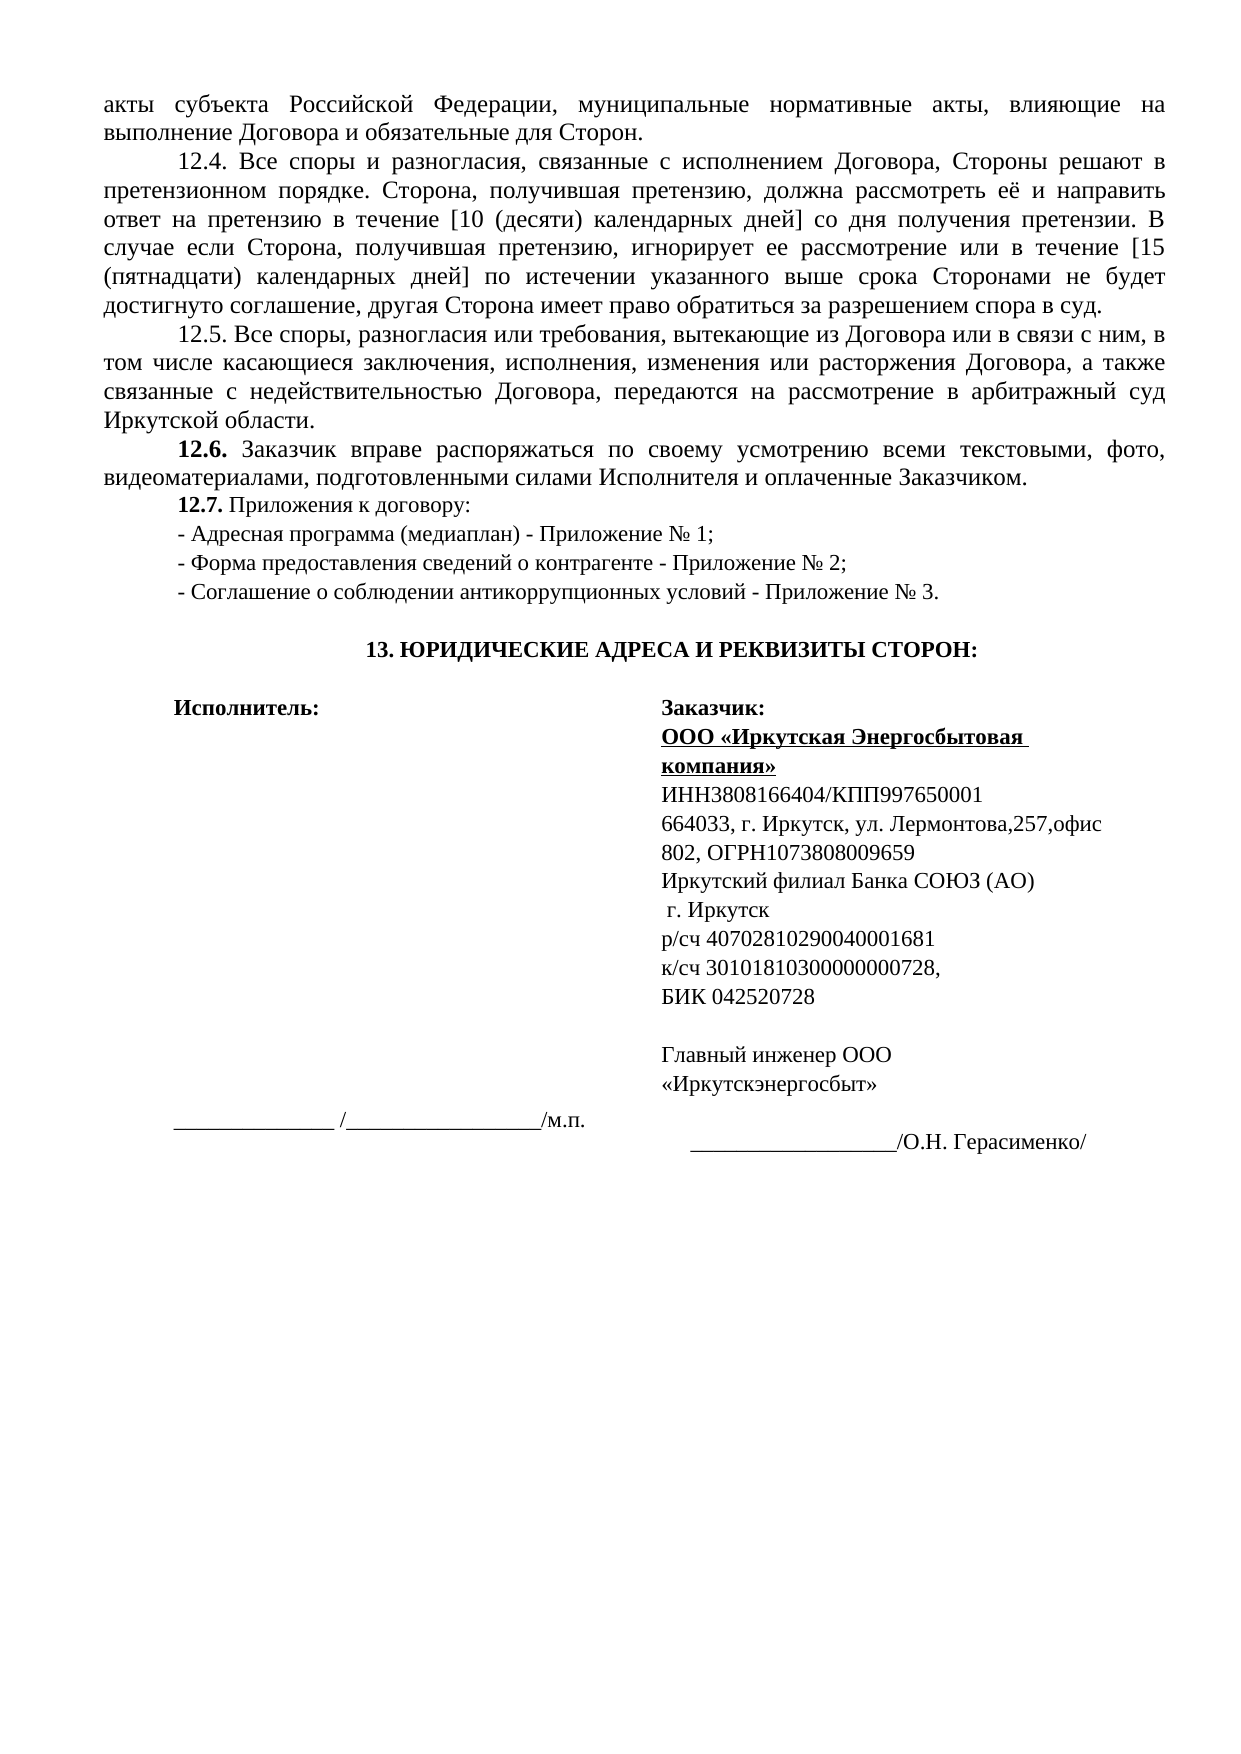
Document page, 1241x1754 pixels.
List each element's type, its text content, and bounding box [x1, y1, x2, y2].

text - Адресная программа (медиаплан) - Приложение № 1; [103, 520, 1167, 546]
table_header Исполнитель: ______________ /_________________/м.п. [133, 694, 650, 1157]
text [103, 89, 1167, 146]
text 12.6. Заказчик вправе распоряжаться по своему усмотрению всеми текстовыми, фото, видеоматериалами, подготовленными силами Исполнителя и оплаченные Заказчиком. [103, 434, 1167, 491]
text 12.5. Все споры, разногласия или требования, вытекающие из Договора или в связи с ним, в том числе касающиеся заключения, исполнения, изменения или расторжения Договора, а также связанные с недействительностью Договора, передаются на рассмотрение в арбитражный суд Иркутской области. [103, 319, 1167, 434]
text - Форма предоставления сведений о контрагенте - Приложение № 2; [103, 549, 1167, 575]
text - Соглашение о соблюдении антикоррупционных условий - Приложение № 3. [103, 578, 1167, 604]
list 12.4. Все споры и разногласия, связанные с исполнением Договора, Стороны решают в претензионном порядке. Сторона, получившая претензию, должна рассмотреть её и направить ответ на претензию в течение [10 (десяти) календарных дней] со дня получения претензии. В случае если Сторона, получившая претензию, игнорирует ее рассмотрение или в течение [15 (пятнадцати) календарных дней] по истечении указанного выше срока Сторонами не будет достигнуто соглашение, другая Сторона имеет право обратиться за разрешением спора в суд. [103, 146, 1167, 319]
text 13. ЮРИДИЧЕСКИЕ АДРЕСА И РЕКВИЗИТЫ СТОРОН: [103, 636, 1167, 662]
text 12.7. Приложения к договору: [103, 491, 1167, 517]
table_header Заказчик: ООО «Иркутская Энергосбытовая компания» ИНН3808166404/КПП997650001 664033, г. Иркутск, ул. Лермонтова,257,офис 802, ОГРН1073808009659 Иркутский филиал Банка СОЮЗ (АО) г. Иркутск р/сч 40702810290040001681 к/сч 30101810300000000728, БИК 042520728 Главный инженер ООО «Иркутскэнергосбыт» __________________/О.Н. Герасименко/ [650, 694, 1119, 1157]
